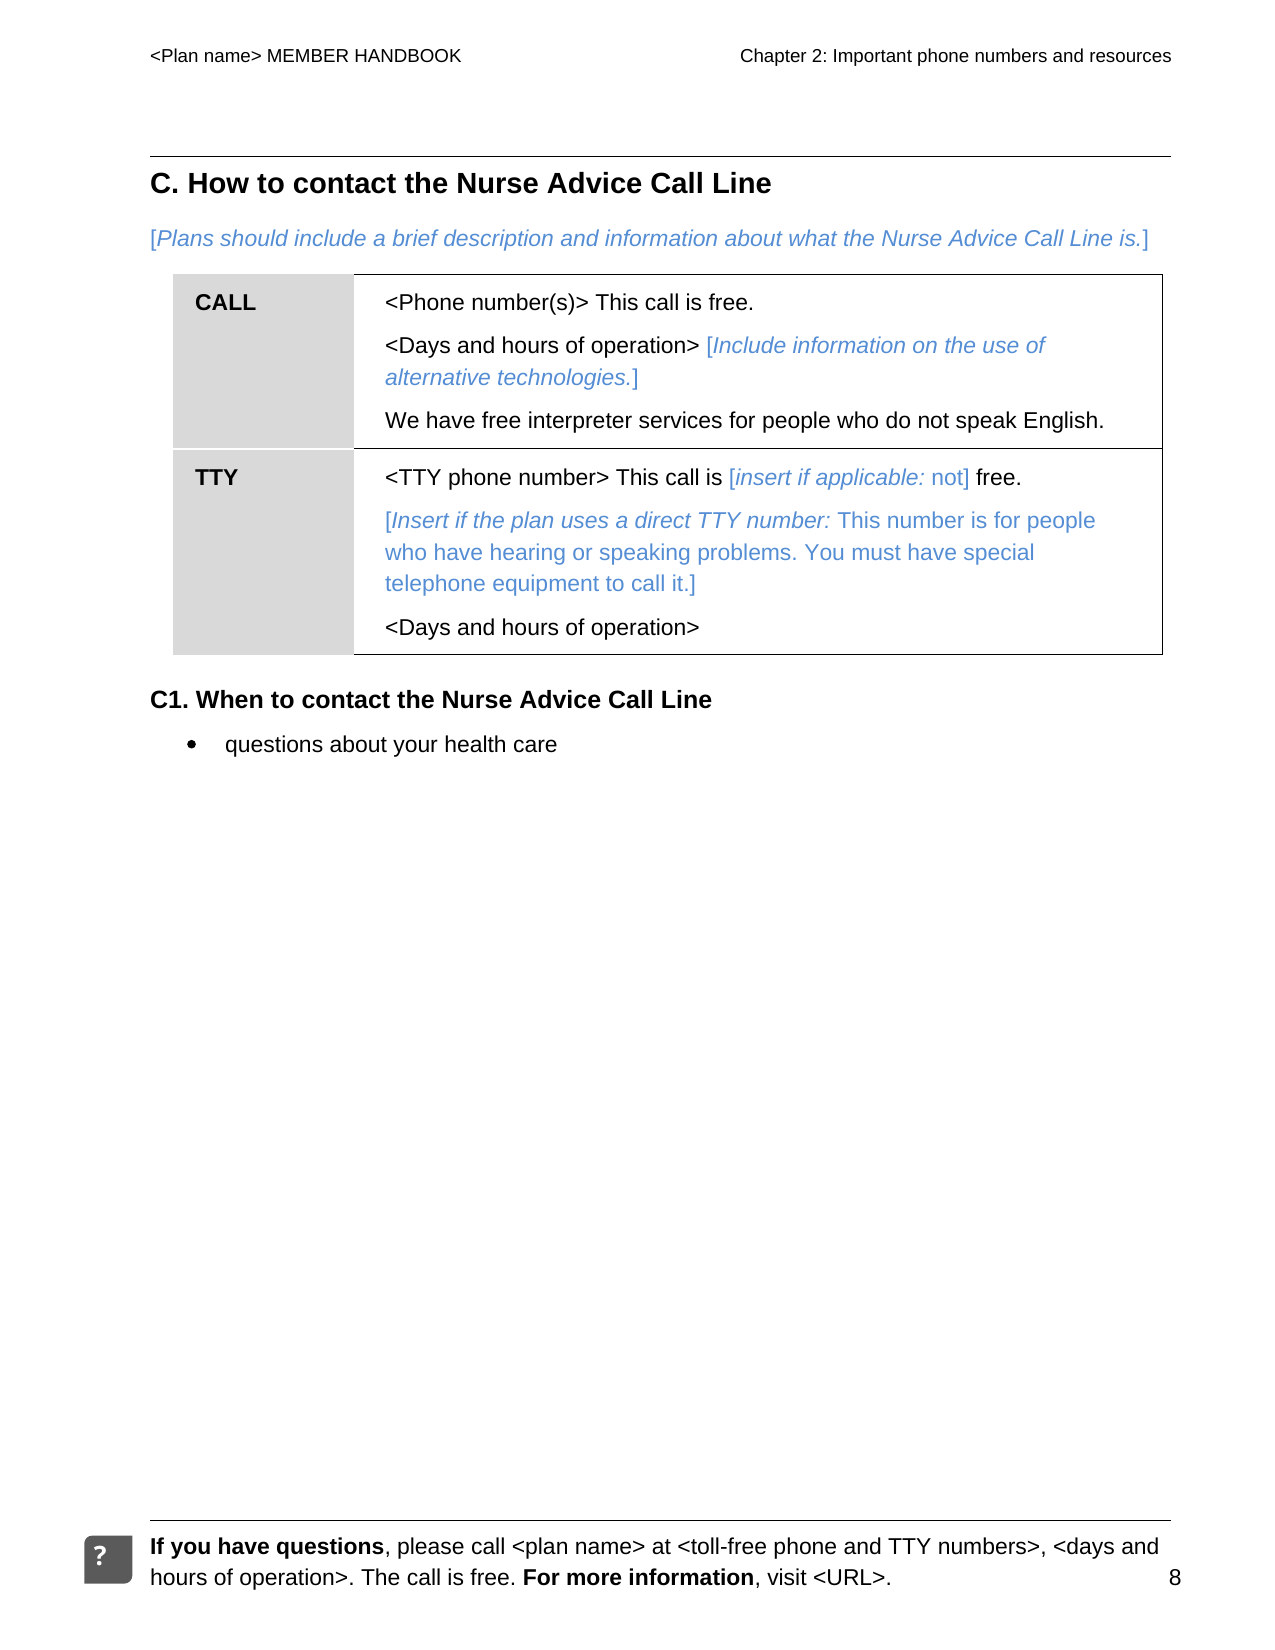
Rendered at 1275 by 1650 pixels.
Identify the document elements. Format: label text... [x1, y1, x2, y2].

text [Plans should include a brief description and information about what the Nurse Advice Call Line is.] [150, 222, 1171, 253]
table_header CALL [173, 275, 354, 448]
table_cell <TTY phone number> This call is [insert if applicable: not] free. [Insert if the plan uses a direct TTY number: This number is for people who have hearing or speaking problems. You must have special telephone equipment to call it.] <Days and hours of operation> [354, 449, 1162, 654]
list questions about your health care [187, 727, 1096, 758]
subtitle How to contact the Nurse Advice Call Line [150, 157, 1171, 201]
subtitle C1. When to contact the Nurse Advice Call Line [150, 681, 1096, 715]
table_header <Phone number(s)> This call is free. <Days and hours of operation> [Include information on the use of alternative technologies.] We have free interpreter services for people who do not speak English. [354, 275, 1162, 448]
table_cell TTY [173, 450, 354, 654]
